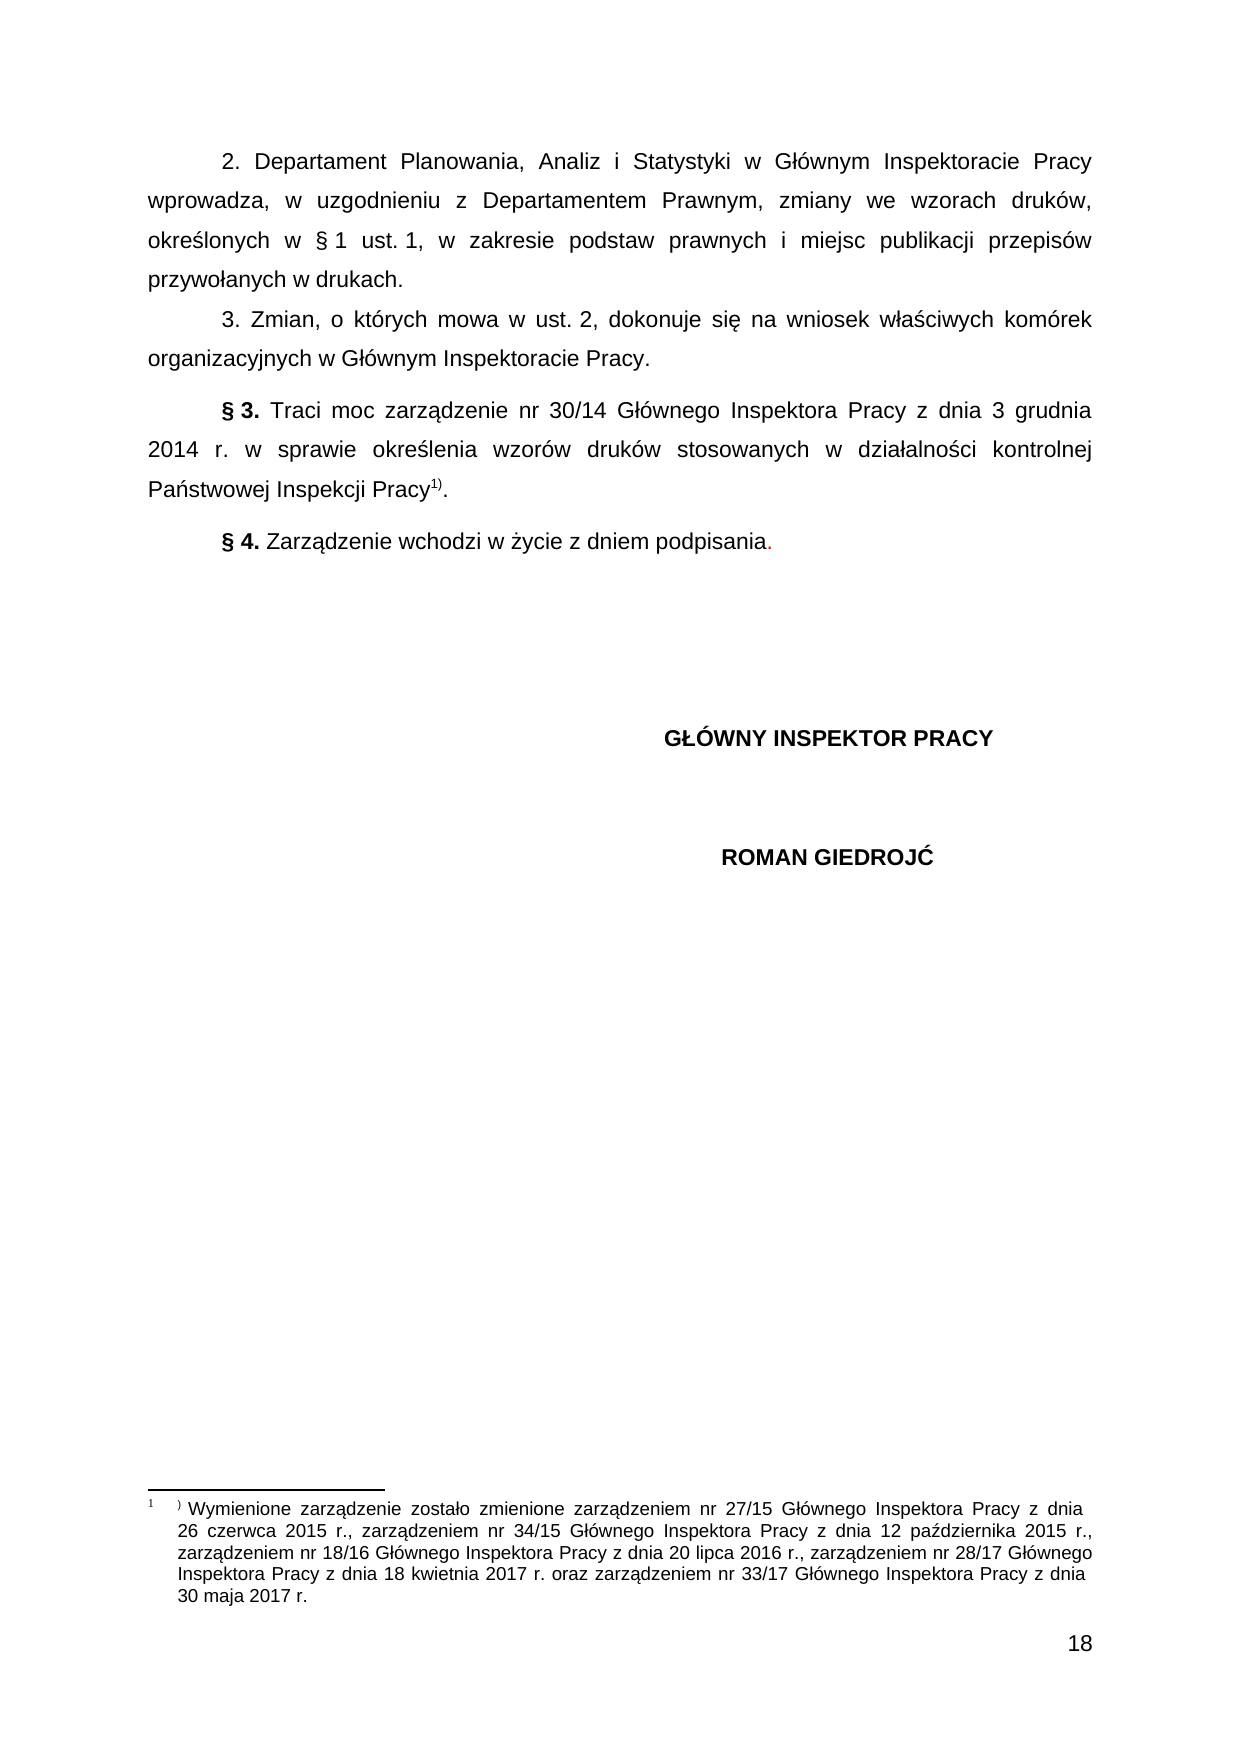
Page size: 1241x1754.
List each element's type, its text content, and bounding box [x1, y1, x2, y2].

text GŁÓWNY INSPEKTOR PRACY [590, 725, 1093, 752]
text § 4. Zarządzenie wchodzi w życie z dniem podpisania. [148, 528, 1093, 554]
text ROMAN GIEDROJĆ [664, 844, 1093, 870]
text § 3. Traci moc zarządzenie nr 30/14 Głównego Inspektora Pracy z dnia 3 grudnia 2014 r. w sprawie określenia wzorów druków stosowanych w działalności kontrolnej Państwowej Inspekcji Pracy). [148, 397, 1093, 502]
text 3. Zmian, o których mowa w ust. 2, dokonuje się na wniosek właściwych komórek organizacyjnych w Głównym Inspektoracie Pracy. [148, 306, 1093, 371]
text 2. Departament Planowania, Analiz i Statystyki w Głównym Inspektoracie Pracy wprowadza, w uzgodnieniu z Departamentem Prawnym, zmiany we wzorach druków, określonych w § 1 ust. 1, w zakresie podstaw prawnych i miejsc publikacji przepisów przywołanych w drukach. [148, 148, 1093, 292]
